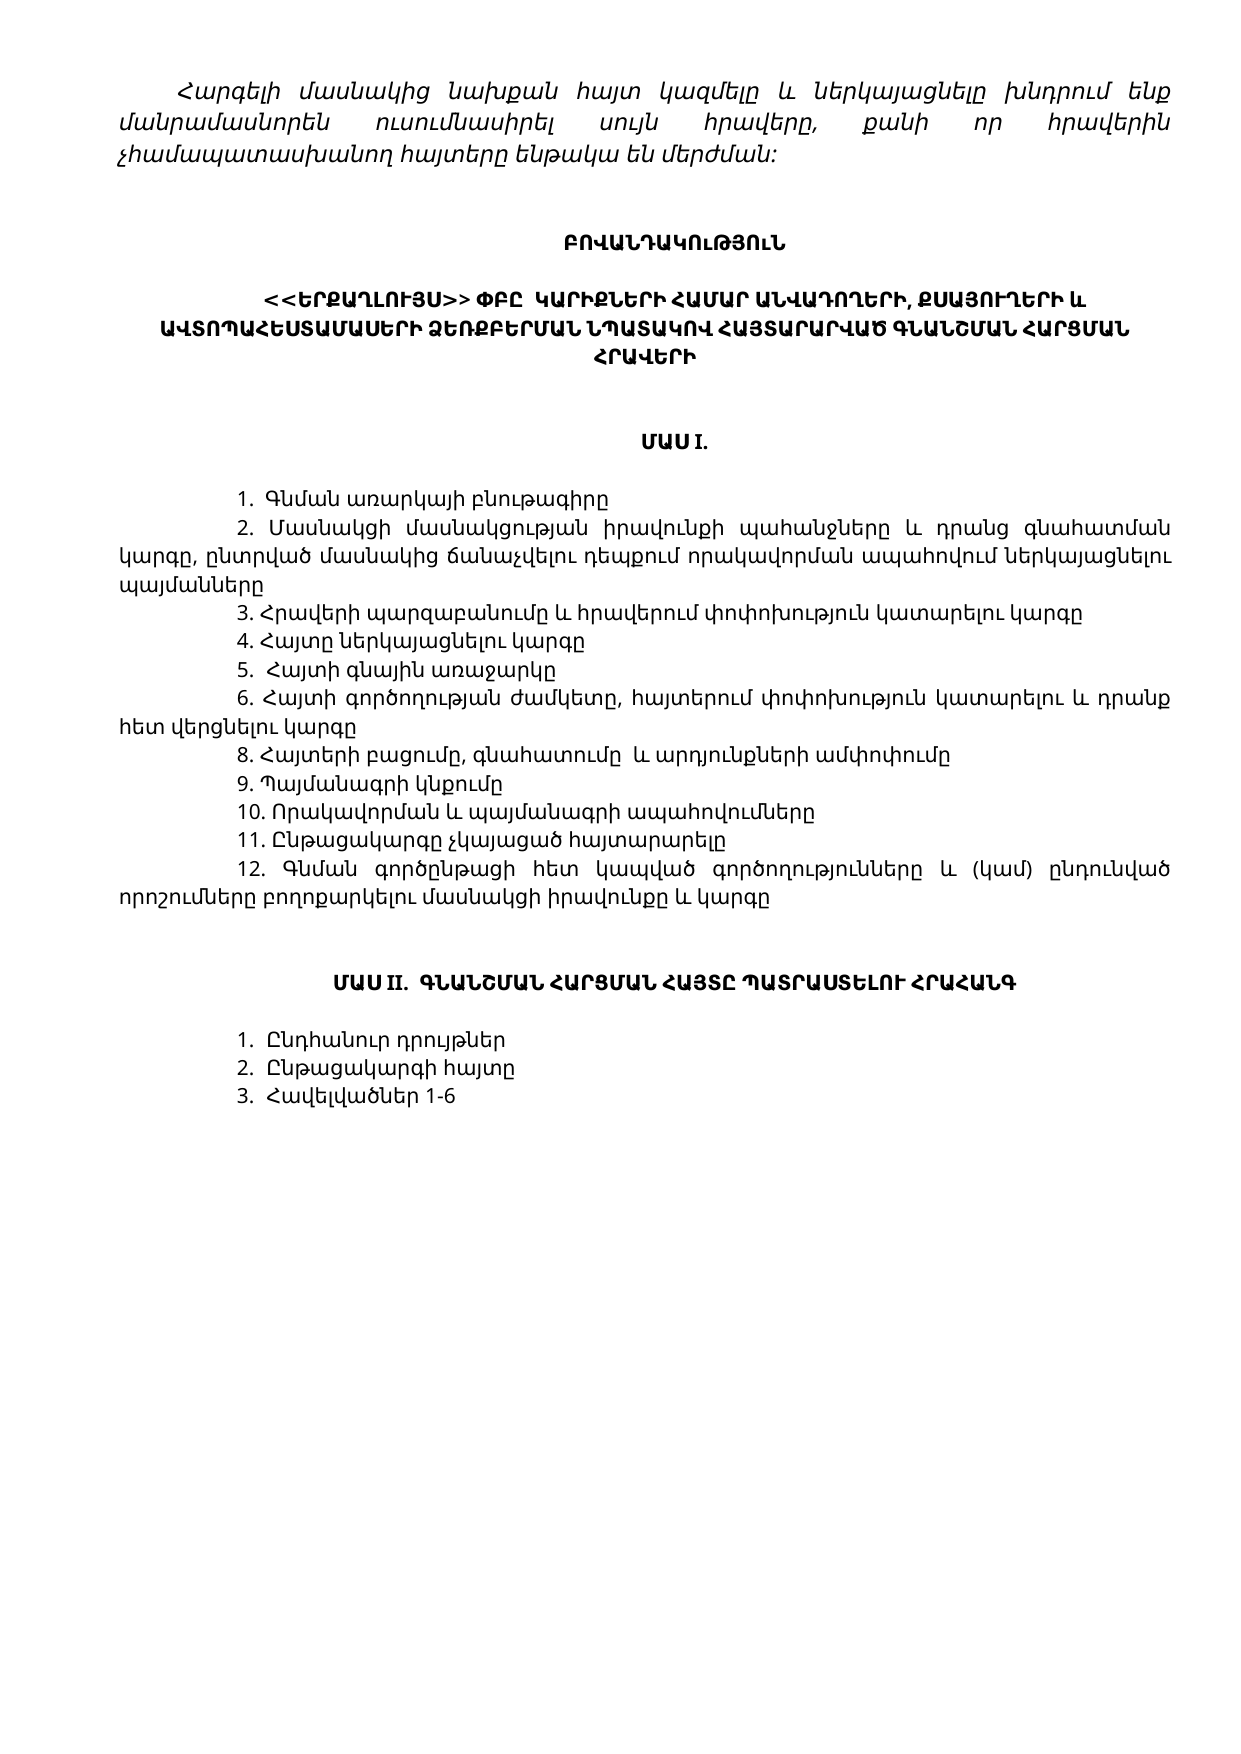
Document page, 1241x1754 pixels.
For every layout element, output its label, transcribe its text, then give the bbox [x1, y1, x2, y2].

text 11. Ընթացակարգը չկայացած հայտարարելը [118, 826, 1171, 854]
text 8. Հայտերի բացումը, գնահատումը և արդյունքների ամփոփումը [118, 740, 1171, 769]
text 5. Հայտի գնային առաջարկը [118, 655, 1171, 683]
text <<ԵՐՔԱՂԼՈՒՅՍ>> ՓԲԸ ԿԱՐԻՔՆԵՐԻ ՀԱՄԱՐ ԱՆՎԱԴՈՂԵՐԻ, ՔՍԱՅՈՒՂԵՐԻ և ԱՎՏՈՊԱՀԵՍՏԱՄԱՍԵՐԻ ՁԵՌՔԲԵՐՄԱՆ ՆՊԱՏԱԿՈՎ ՀԱՅՏԱՐԱՐՎԱԾ ԳՆԱՆՇՄԱՆ ՀԱՐՑՄԱՆ ՀՐԱՎԵՐԻ [118, 285, 1171, 371]
text 6. Հայտի գործողության ժամկետը, հայտերում փոփոխություն կատարելու և դրանք հետ վերցնելու կարգը [118, 683, 1171, 740]
text 2. Ընթացակարգի հայտը [118, 1053, 1171, 1082]
text ՄԱՍ II. ԳՆԱՆՇՄԱՆ ՀԱՐՑՄԱՆ ՀԱՅՏԸ ՊԱՏՐԱՍՏԵԼՈՒ ՀՐԱՀԱՆԳ [118, 968, 1171, 996]
text 10. Որակավորման և պայմանագրի ապահովումները [118, 797, 1171, 826]
text Հարգելի մասնակից նախքան հայտ կազմելը և ներկայացնելը խնդրում ենք մանրամասնորեն ուսումնասիրել սույն հրավերը, քանի որ հրավերին չհամապատասխանող հայտերը ենթակա են մերժման: [118, 75, 1171, 169]
text 3. Հրավերի պարզաբանումը և հրավերում փոփոխություն կատարելու կարգը [118, 598, 1171, 627]
text 9. Պայմանագրի կնքումը [118, 769, 1171, 797]
text ԲՈՎԱՆԴԱԿՈւԹՅՈւՆ [118, 228, 1171, 257]
text 4. Հայտը ներկայացնելու կարգը [118, 627, 1171, 655]
text 3. Հավելվածներ 1-6 [118, 1082, 1171, 1110]
text 2. Մասնակցի մասնակցության իրավունքի պահանջները և դրանց գնահատման կարգը, ընտրված մասնակից ճանաչվելու դեպքում որակավորման ապահովում ներկայացնելու պայմանները [118, 513, 1171, 598]
text 1. Ընդհանուր դրույթներ [118, 1025, 1171, 1053]
text 1. Գնման առարկայի բնութագիրը [118, 484, 1171, 513]
text ՄԱՍ I. [118, 427, 1171, 456]
text 12. Գնման գործընթացի հետ կապված գործողությունները և (կամ) ընդունված որոշումները բողոքարկելու մասնակցի իրավունքը և կարգը [118, 854, 1171, 911]
